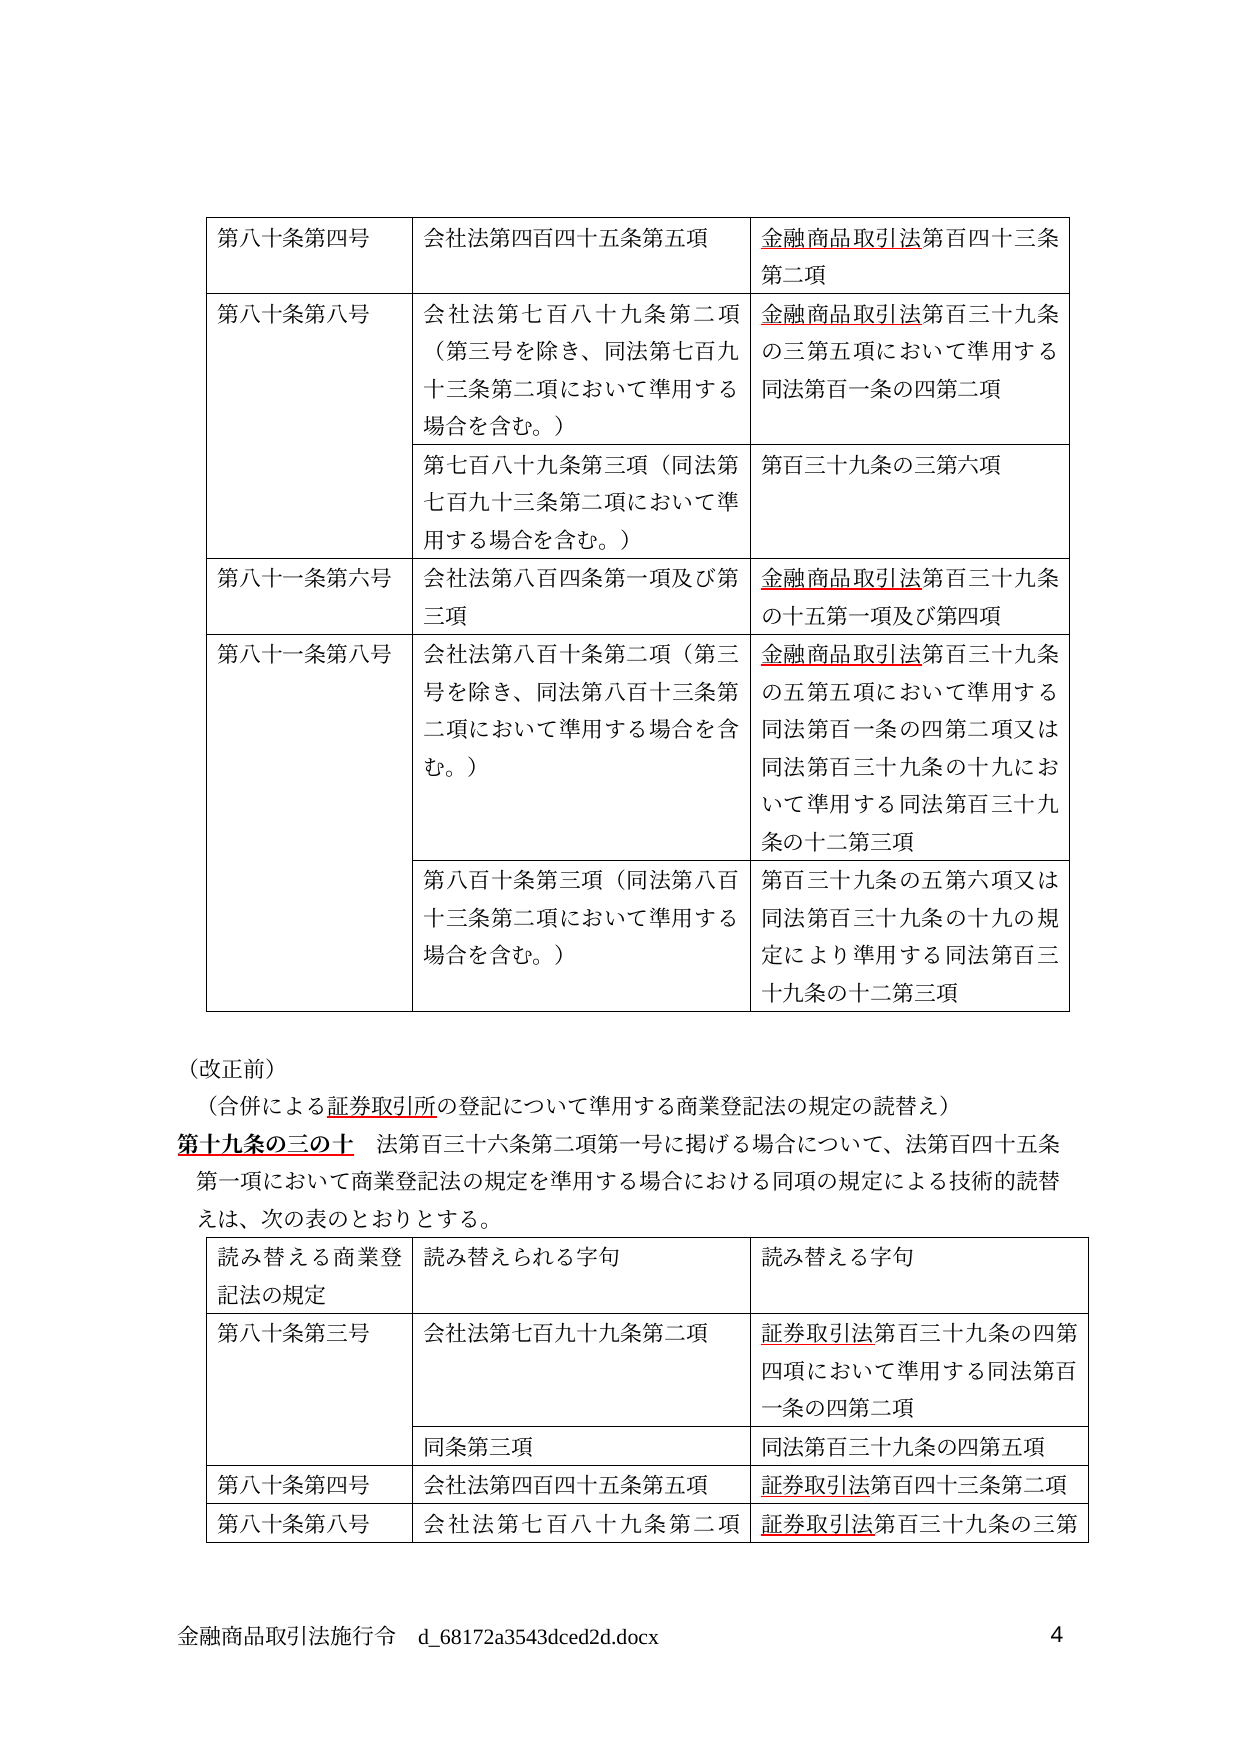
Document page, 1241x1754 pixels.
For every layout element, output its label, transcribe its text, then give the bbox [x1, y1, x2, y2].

table_cell 第百三十九条の三第六項 [751, 445, 1069, 557]
table_header 読み替えられる字句 [413, 1238, 750, 1313]
table_header 読み替える商業登記法の規定 [207, 1238, 412, 1313]
table_cell 金融商品取引法第百三十九条の三第五項において準用する同法第百一条の四第二項 [751, 294, 1069, 444]
table_cell 証券取引法第百三十九条の四第四項において準用する同法第百一条の四第二項 [751, 1314, 1088, 1426]
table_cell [413, 1504, 750, 1542]
table_header 読み替える字句 [751, 1238, 1088, 1313]
table_cell 第七百八十九条第三項（同法第七百九十三条第二項において準用する場合を含む。） [413, 445, 750, 557]
table_cell 第八十条第四号 [207, 1466, 412, 1503]
table_cell 第八百十条第三項（同法第八百十三条第二項において準用する場合を含む。） [413, 861, 750, 1011]
text （合併による証券取引所の登記について準用する商業登記法の規定の読替え） [196, 1087, 1063, 1124]
table_cell 第八十一条第六号 [207, 559, 412, 633]
table_cell 会社法第七百九十九条第二項 [413, 1314, 750, 1426]
table_cell 第八十条第八号 [207, 294, 412, 557]
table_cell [751, 1504, 1088, 1542]
table_cell 会社法第八百四条第一項及び第三項 [413, 559, 750, 633]
table_cell 会社法第四百四十五条第五項 [413, 1466, 750, 1503]
table_cell 金融商品取引法第百三十九条の十五第一項及び第四項 [751, 559, 1069, 633]
table_cell 証券取引法第百四十三条第二項 [751, 1466, 1088, 1503]
table_cell 第八十条第八号 [207, 1504, 412, 1542]
text 第十九条の三の十 法第百三十六条第二項第一号に掲げる場合について、法第百四十五条第一項において商業登記法の規定を準用する場合における同項の規定による技術的読替えは、次の表のとおりとする。 [177, 1124, 1063, 1237]
table_cell 第八十条第四号 [207, 218, 412, 293]
text （改正前） [177, 1049, 1063, 1087]
table_cell 会社法第七百八十九条第二項（第三号を除き、同法第七百九十三条第二項において準用する場合を含む。） [413, 294, 750, 444]
table_cell 金融商品取引法第百四十三条第二項 [751, 218, 1069, 293]
table_cell 第八十一条第八号 [207, 635, 412, 1011]
table_cell 会社法第四百四十五条第五項 [413, 218, 750, 293]
table_cell 金融商品取引法第百三十九条の五第五項において準用する同法第百一条の四第二項又は同法第百三十九条の十九において準用する同法第百三十九条の十二第三項 [751, 635, 1069, 859]
table_cell 第百三十九条の五第六項又は同法第百三十九条の十九の規定により準用する同法第百三十九条の十二第三項 [751, 861, 1069, 1011]
table_cell 会社法第八百十条第二項（第三号を除き、同法第八百十三条第二項において準用する場合を含む。） [413, 635, 750, 859]
table_cell 同条第三項 [413, 1427, 750, 1465]
table_cell 第八十条第三号 [207, 1314, 412, 1465]
table_cell 同法第百三十九条の四第五項 [751, 1427, 1088, 1465]
